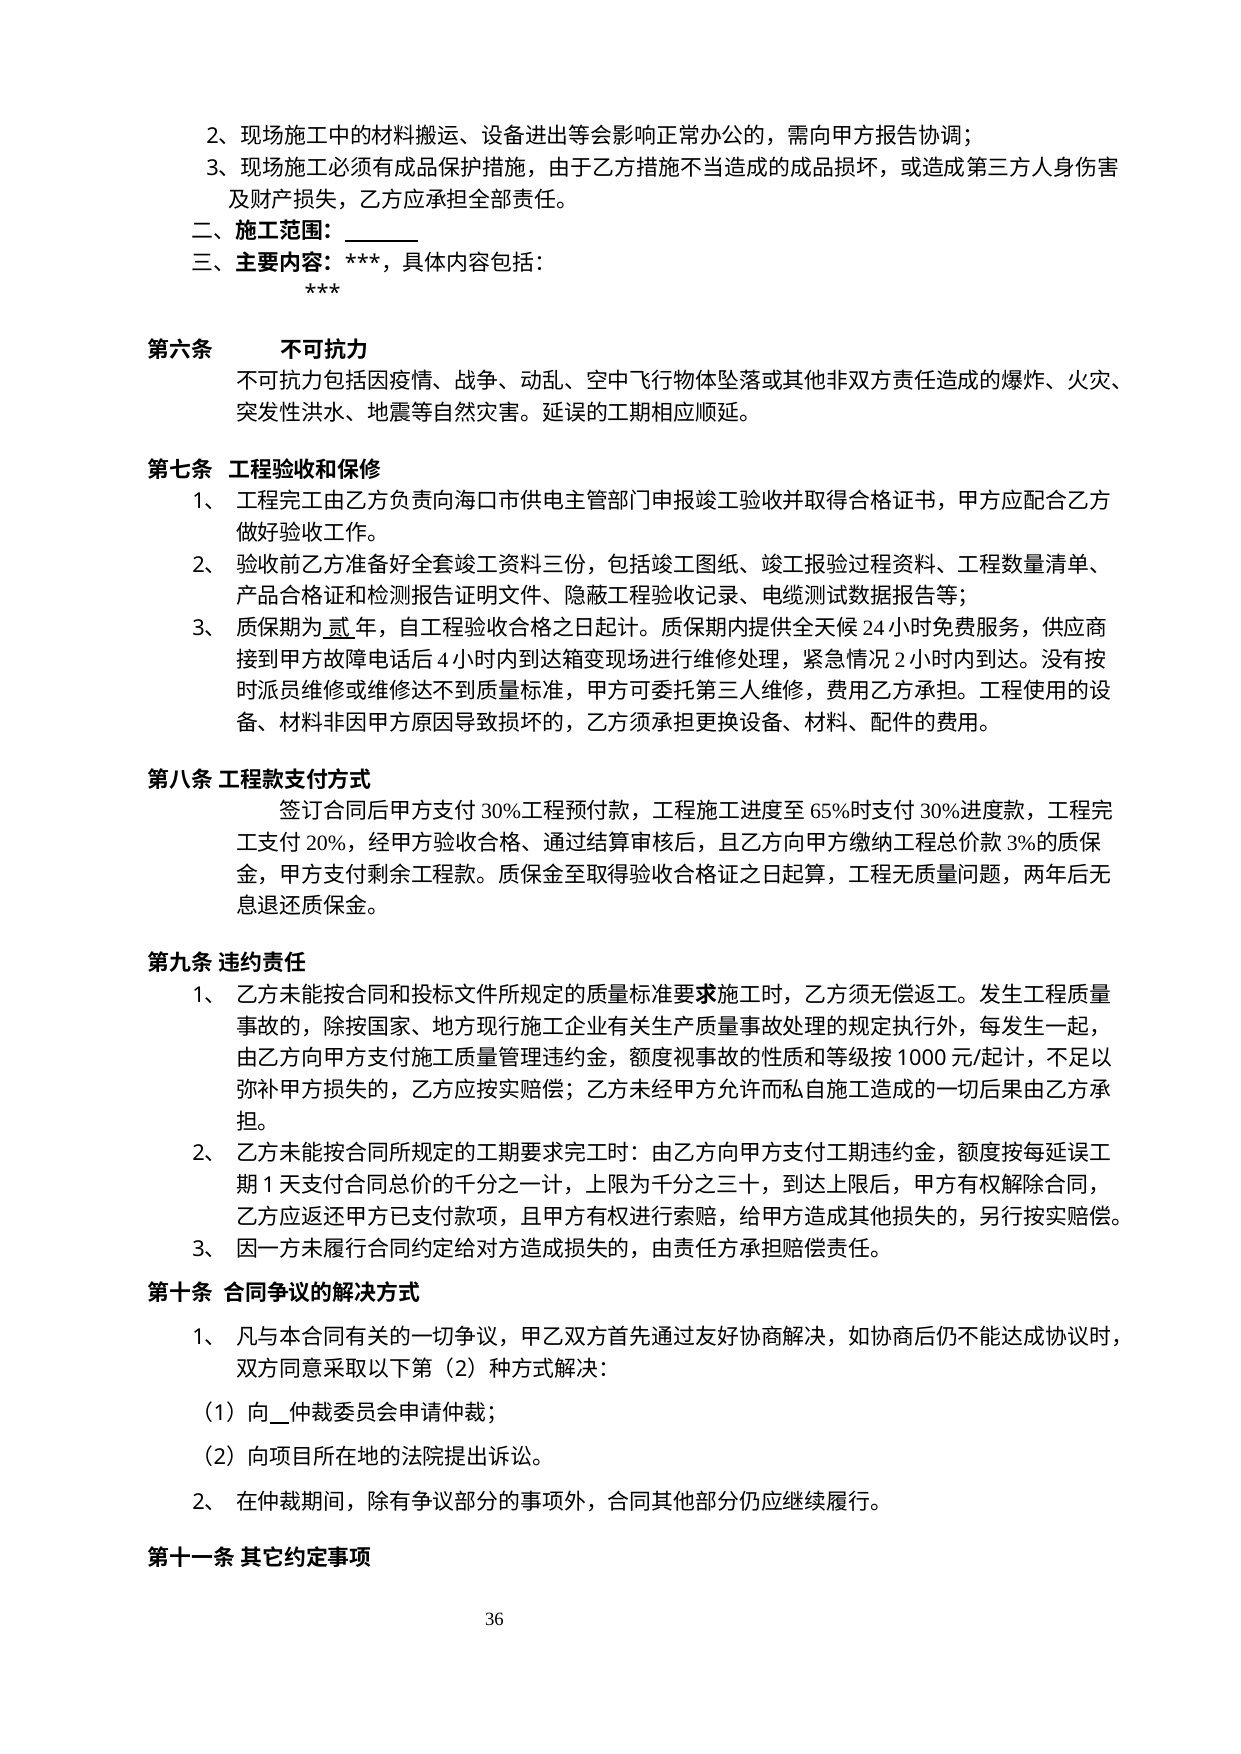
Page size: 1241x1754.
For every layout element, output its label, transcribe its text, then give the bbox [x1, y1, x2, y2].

list 在仲裁期间，除有争议部分的事项外，合同其他部分仍应继续履行。 [192, 1484, 1122, 1515]
list 乙方未能按合同所规定的工期要求完工时：由乙方向甲方支付工期违约金，额度按每延误工期1天支付合同总价的千分之一计，上限为千分之三十，到达上限后，甲方有权解除合同，乙方应返还甲方已支付款项，且甲方有权进行索赔，给甲方造成其他损失的，另行按实赔偿。 [192, 1135, 1122, 1231]
text （1）向 仲裁委员会申请仲裁； [148, 1395, 1122, 1427]
list 乙方未能按合同和投标文件所规定的质量标准要求施工时，乙方须无偿返工。发生工程质量事故的，除按国家、地方现行施工企业有关生产质量事故处理的规定执行外，每发生一起，由乙方向甲方支付施工质量管理违约金，额度视事故的性质和等级按1000元/起计，不足以弥补甲方损失的，乙方应按实赔偿；乙方未经甲方允许而私自施工造成的一切后果由乙方承担。 [192, 977, 1122, 1135]
text 第十条 合同争议的解决方式 [148, 1275, 1122, 1307]
text 第八条 工程款支付方式 [148, 762, 1122, 793]
text 3、现场施工必须有成品保护措施，由于乙方措施不当造成的成品损坏，或造成第三方人身伤害及财产损失，乙方应承担全部责任。 [206, 150, 1122, 213]
list 凡与本合同有关的一切争议，甲乙双方首先通过友好协商解决，如协商后仍不能达成协议时，双方同意采取以下第（2）种方式解决： [192, 1319, 1122, 1383]
text 第九条 违约责任 [148, 945, 1122, 977]
text 签订合同后甲方支付30%工程预付款，工程施工进度至65%时支付30%进度款，工程完工支付20%，经甲方验收合格、通过结算审核后，且乙方向甲方缴纳工程总价款3%的质保金，甲方支付剩余工程款。质保金至取得验收合格证之日起算，工程无质量问题，两年后无息退还质保金。 [236, 793, 1122, 920]
list 主要内容：***，具体内容包括： [191, 245, 1119, 277]
text *** [228, 277, 1122, 307]
text 第七条 工程验收和保修 [148, 452, 1122, 483]
list 质保期为 贰 年，自工程验收合格之日起计。质保期内提供全天候24小时免费服务，供应商接到甲方故障电话后4小时内到达箱变现场进行维修处理，紧急情况2小时内到达。没有按时派员维修或维修达不到质量标准，甲方可委托第三人维修，费用乙方承担。工程使用的设备、材料非因甲方原因导致损坏的，乙方须承担更换设备、材料、配件的费用。 [192, 610, 1122, 737]
list 因一方未履行合同约定给对方造成损失的，由责任方承担赔偿责任。 [192, 1231, 1122, 1262]
list 不可抗力包括因疫情、战争、动乱、空中飞行物体坠落或其他非双方责任造成的爆炸、火灾、突发性洪水、地震等自然灾害。延误的工期相应顺延。 [236, 363, 1122, 427]
text 2、现场施工中的材料搬运、设备进出等会影响正常办公的，需向甲方报告协调； [206, 118, 1122, 150]
list 验收前乙方准备好全套竣工资料三份，包括竣工图纸、竣工报验过程资料、工程数量清单、产品合格证和检测报告证明文件、隐蔽工程验收记录、电缆测试数据报告等； [192, 547, 1122, 610]
text （2）向项目所在地的法院提出诉讼。 [148, 1439, 1122, 1471]
text 第十一条 其它约定事项 [148, 1540, 1122, 1572]
list 施工范围： [191, 213, 1119, 245]
list 工程完工由乙方负责向海口市供电主管部门申报竣工验收并取得合格证书，甲方应配合乙方做好验收工作。 [192, 483, 1122, 547]
list 不可抗力 [148, 332, 1122, 363]
